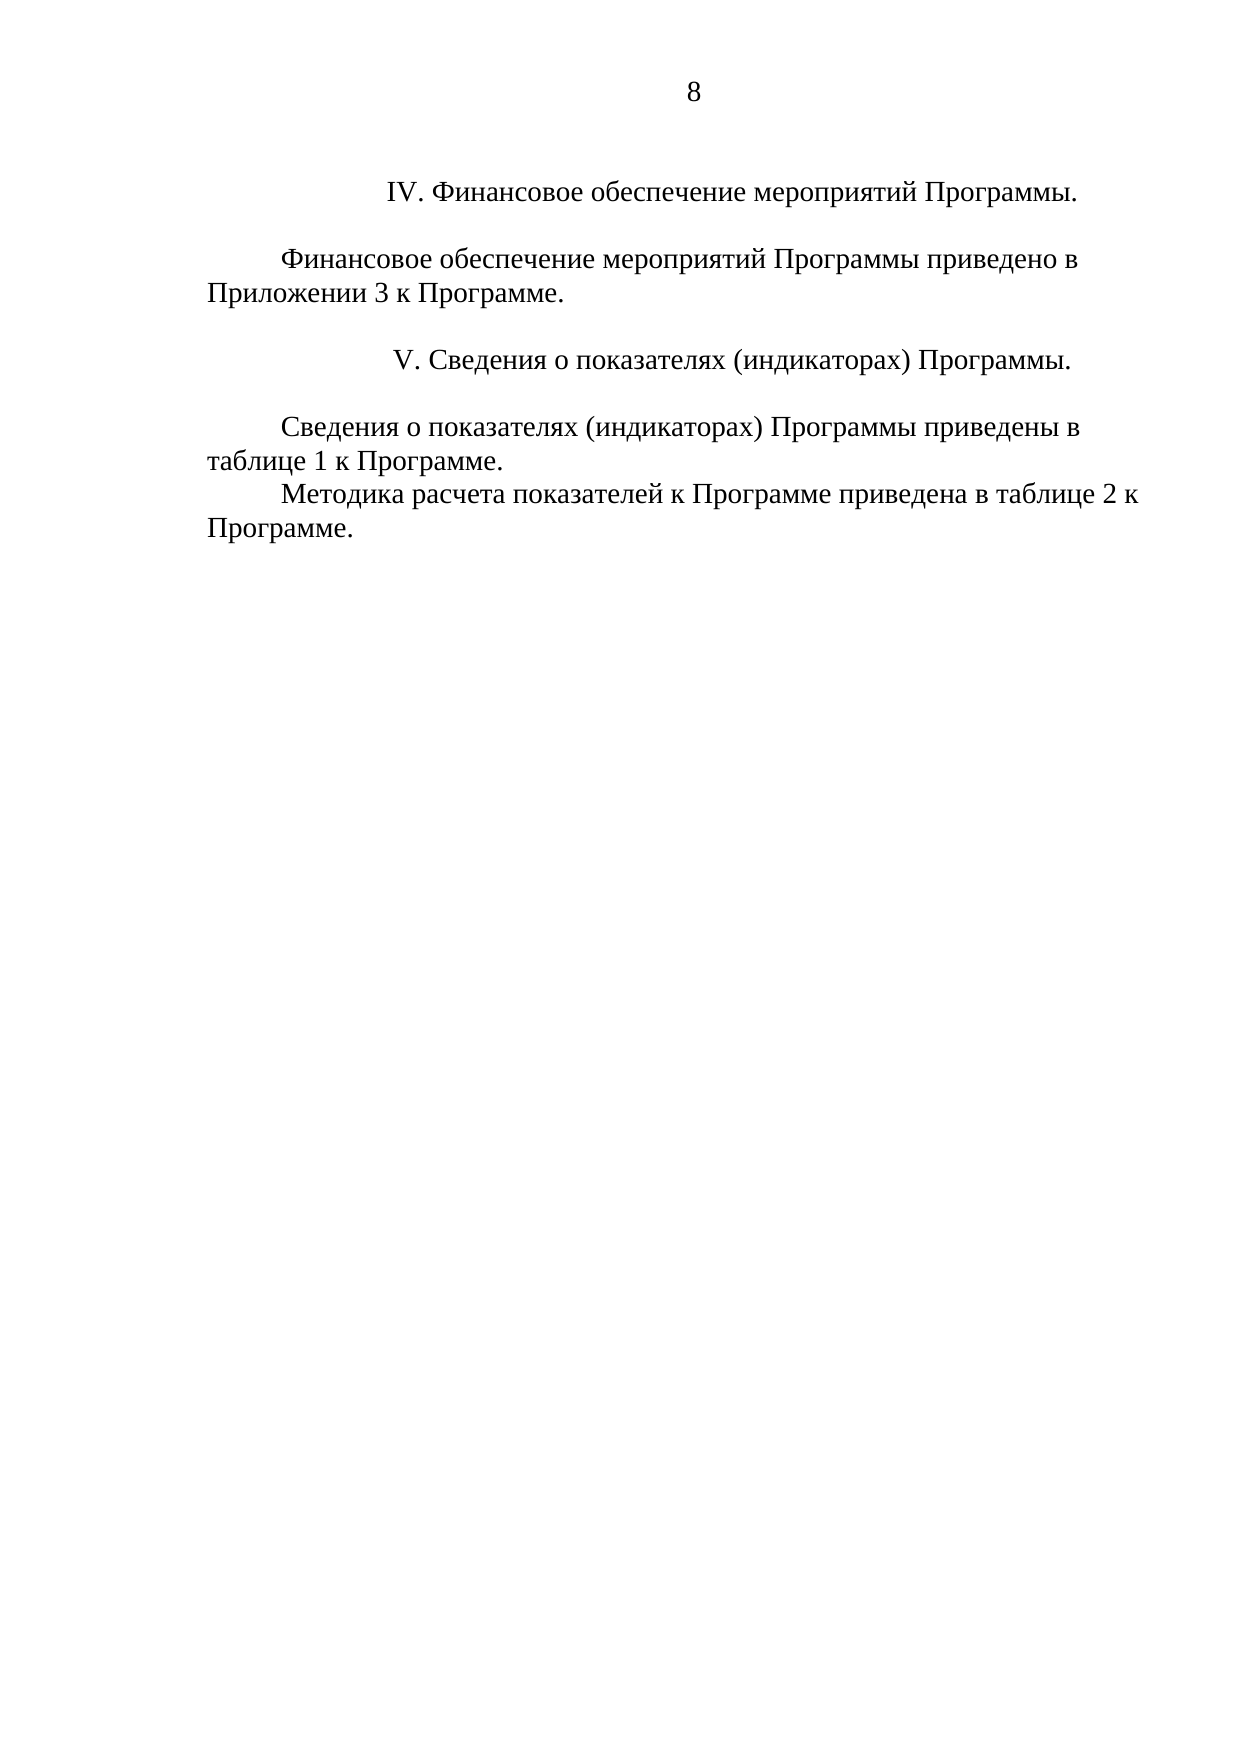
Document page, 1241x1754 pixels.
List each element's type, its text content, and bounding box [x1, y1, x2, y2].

text V. Сведения о показателях (индикаторах) Программы. [207, 342, 1184, 376]
text Сведения о показателях (индикаторах) Программы приведены в таблице 1 к Программе. [207, 409, 1184, 476]
text Финансовое обеспечение мероприятий Программы приведено в Приложении 3 к Программе. [207, 242, 1184, 309]
text IV. Финансовое обеспечение мероприятий Программы. [207, 174, 1184, 208]
text Методика расчета показателей к Программе приведена в таблице 2 к Программе. [207, 476, 1184, 543]
